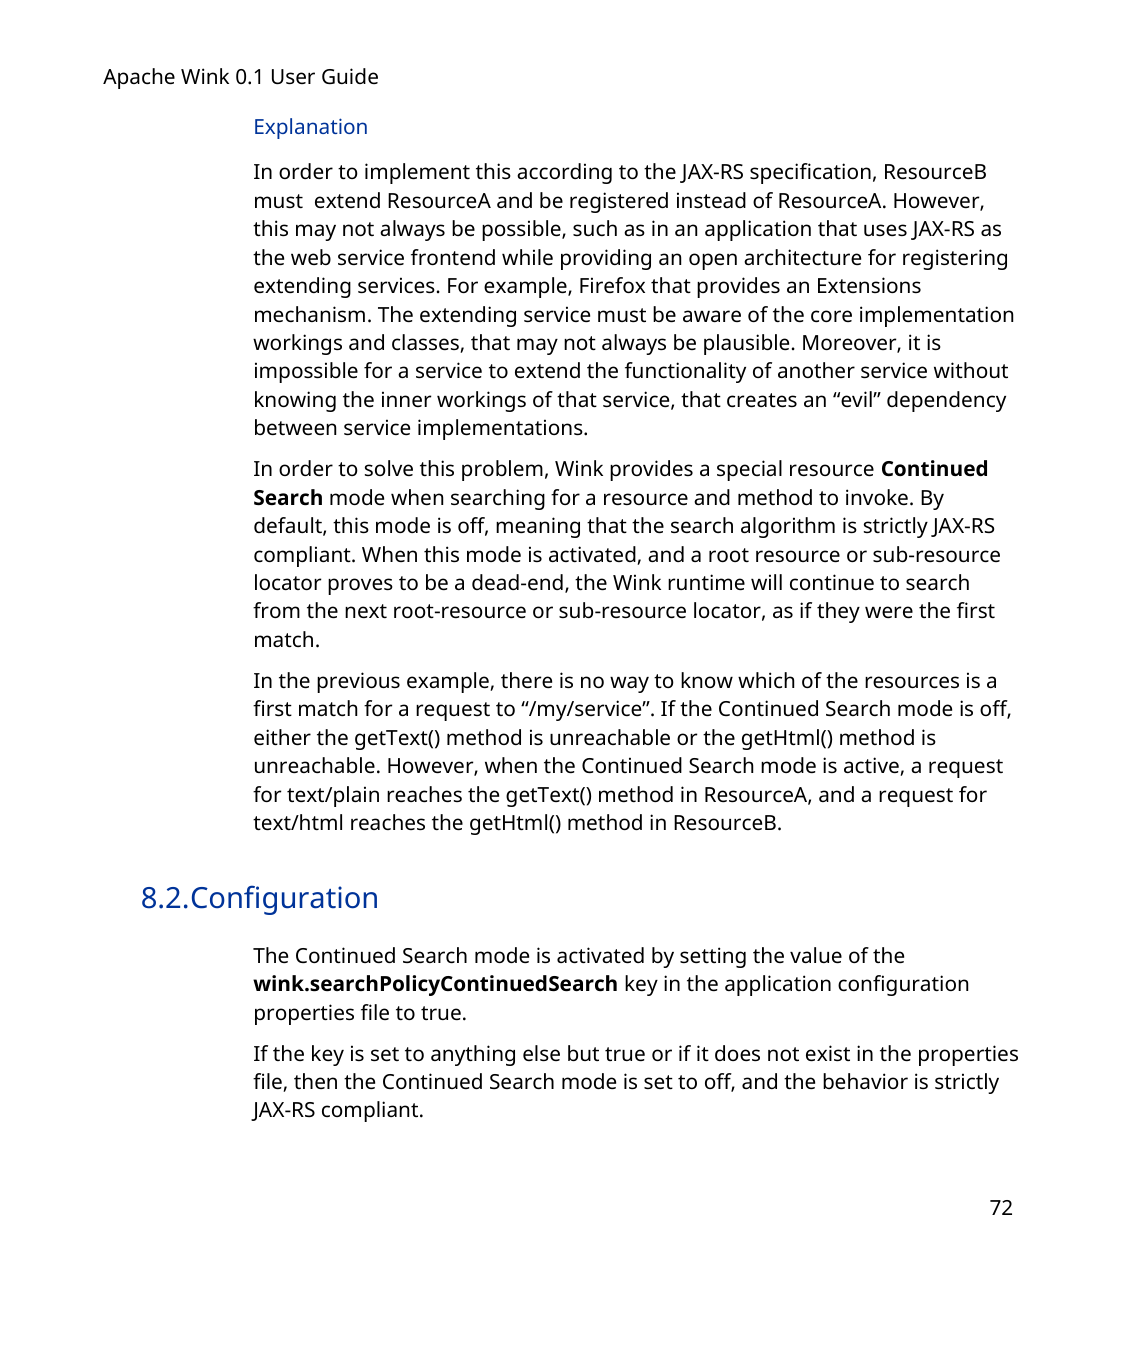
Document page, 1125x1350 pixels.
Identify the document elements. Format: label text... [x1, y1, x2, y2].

text Explanation [253, 112, 1022, 141]
text In the previous example, there is no way to know which of the resources is a first match for a request to “/my/service”. If the Continued Search mode is off, either the getText() method is unreachable or the getHtml() method is unreachable. However, when the Continued Search mode is active, a request for text/plain reaches the getText() method in ResourceA, and a request for text/html reaches the getHtml() method in ResourceB. [253, 666, 1022, 837]
text Configuration [141, 878, 1022, 916]
text In order to solve this problem, Wink provides a special resource Continued Search mode when searching for a resource and method to invoke. By default, this mode is off, meaning that the search algorithm is strictly JAX-RS compliant. When this mode is activated, and a root resource or sub-resource locator proves to be a dead-end, the Wink runtime will continue to search from the next root-resource or sub-resource locator, as if they were the first match. [253, 454, 1022, 653]
text If the key is set to anything else but true or if it does not exist in the properties file, then the Continued Search mode is set to off, and the behavior is strictly JAX-RS compliant. [253, 1039, 1022, 1124]
text In order to implement this according to the JAX-RS specification, ResourceB must extend ResourceA and be registered instead of ResourceA. However, this may not always be possible, such as in an application that uses JAX-RS as the web service frontend while providing an open architecture for registering extending services. For example, Firefox that provides an Extensions mechanism. The extending service must be aware of the core implementation workings and classes, that may not always be plausible. Moreover, it is impossible for a service to extend the functionality of another service without knowing the inner workings of that service, that creates an “evil” dependency between service implementations. [253, 158, 1022, 442]
text The Continued Search mode is activated by setting the value of the wink.searchPolicyContinuedSearch key in the application configuration properties file to true. [253, 941, 1022, 1026]
